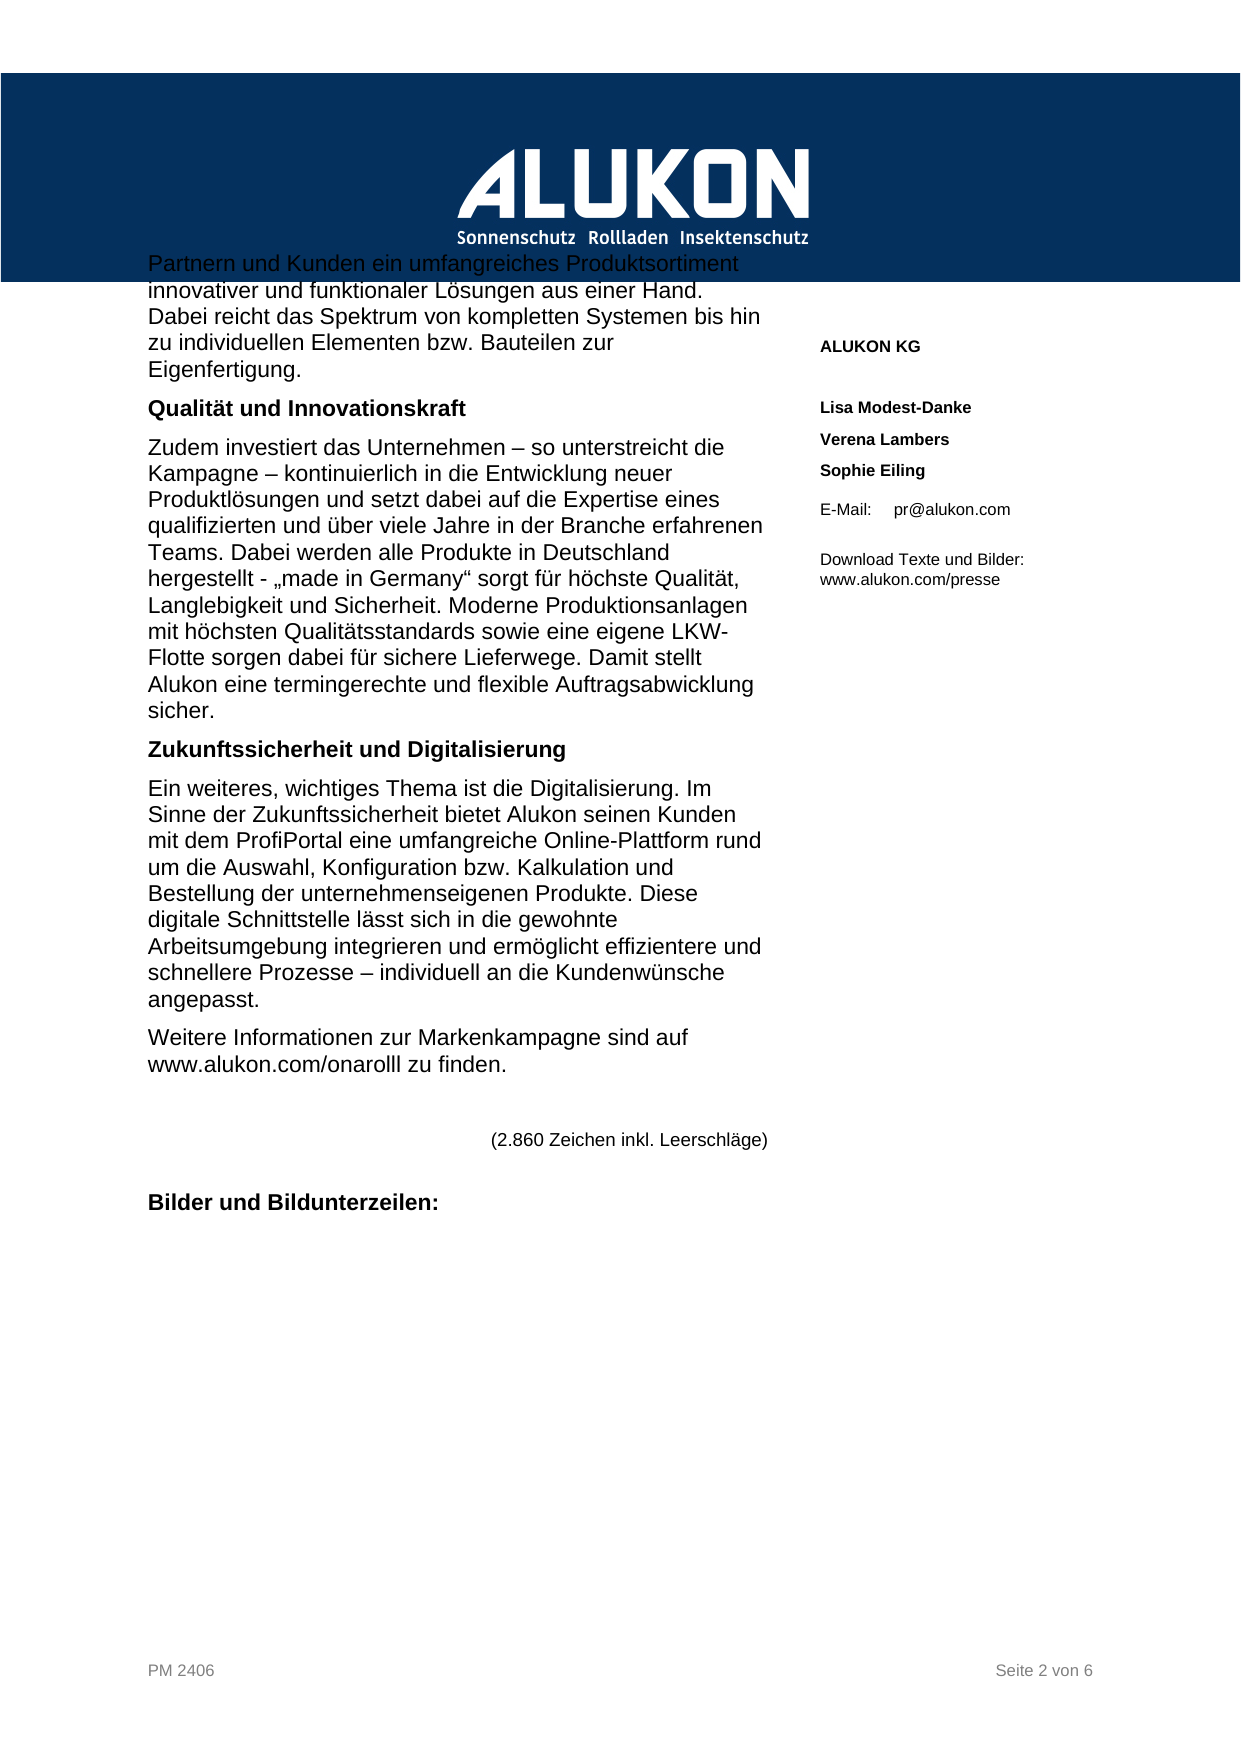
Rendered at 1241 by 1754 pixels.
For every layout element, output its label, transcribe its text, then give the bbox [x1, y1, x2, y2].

text Ein weiteres, wichtiges Thema ist die Digitalisierung. Im Sinne der Zukunftssicherheit bietet Alukon seinen Kunden mit dem ProfiPortal eine umfangreiche Online-Plattform rund um die Auswahl, Konfiguration bzw. Kalkulation und Bestellung der unternehmenseigenen Produkte. Diese digitale Schnittstelle lässt sich in die gewohnte Arbeitsumgebung integrieren und ermöglicht effizientere und schnellere Prozesse – individuell an die Kundenwünsche angepasst. [148, 775, 768, 1012]
text Zudem investiert das Unternehmen – so unterstreicht die Kampagne – kontinuierlich in die Entwicklung neuer Produktlösungen und setzt dabei auf die Expertise eines qualifizierten und über viele Jahre in der Branche erfahrenen Teams. Dabei werden alle Produkte in Deutschland hergestellt - „made in Germany“ sorgt für höchste Qualität, Langlebigkeit und Sicherheit. Moderne Produktionsanlagen mit höchsten Qualitätsstandards sowie eine eigene LKW-Flotte sorgen dabei für sichere Lieferwege. Damit stellt Alukon eine termingerechte und flexible Auftragsabwicklung sicher. [148, 433, 768, 723]
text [148, 250, 768, 382]
picture [0, 73, 1241, 282]
text Bilder und Bildunterzeilen: [148, 1189, 768, 1215]
text Qualität und Innovationskraft [148, 394, 768, 421]
text (2.860 Zeichen inkl. Leerschläge) [148, 1128, 768, 1150]
text Zukunftssicherheit und Digitalisierung [148, 736, 768, 762]
text Weitere Informationen zur Markenkampagne sind auf www.alukon.com/onarolll zu finden. [148, 1024, 768, 1077]
